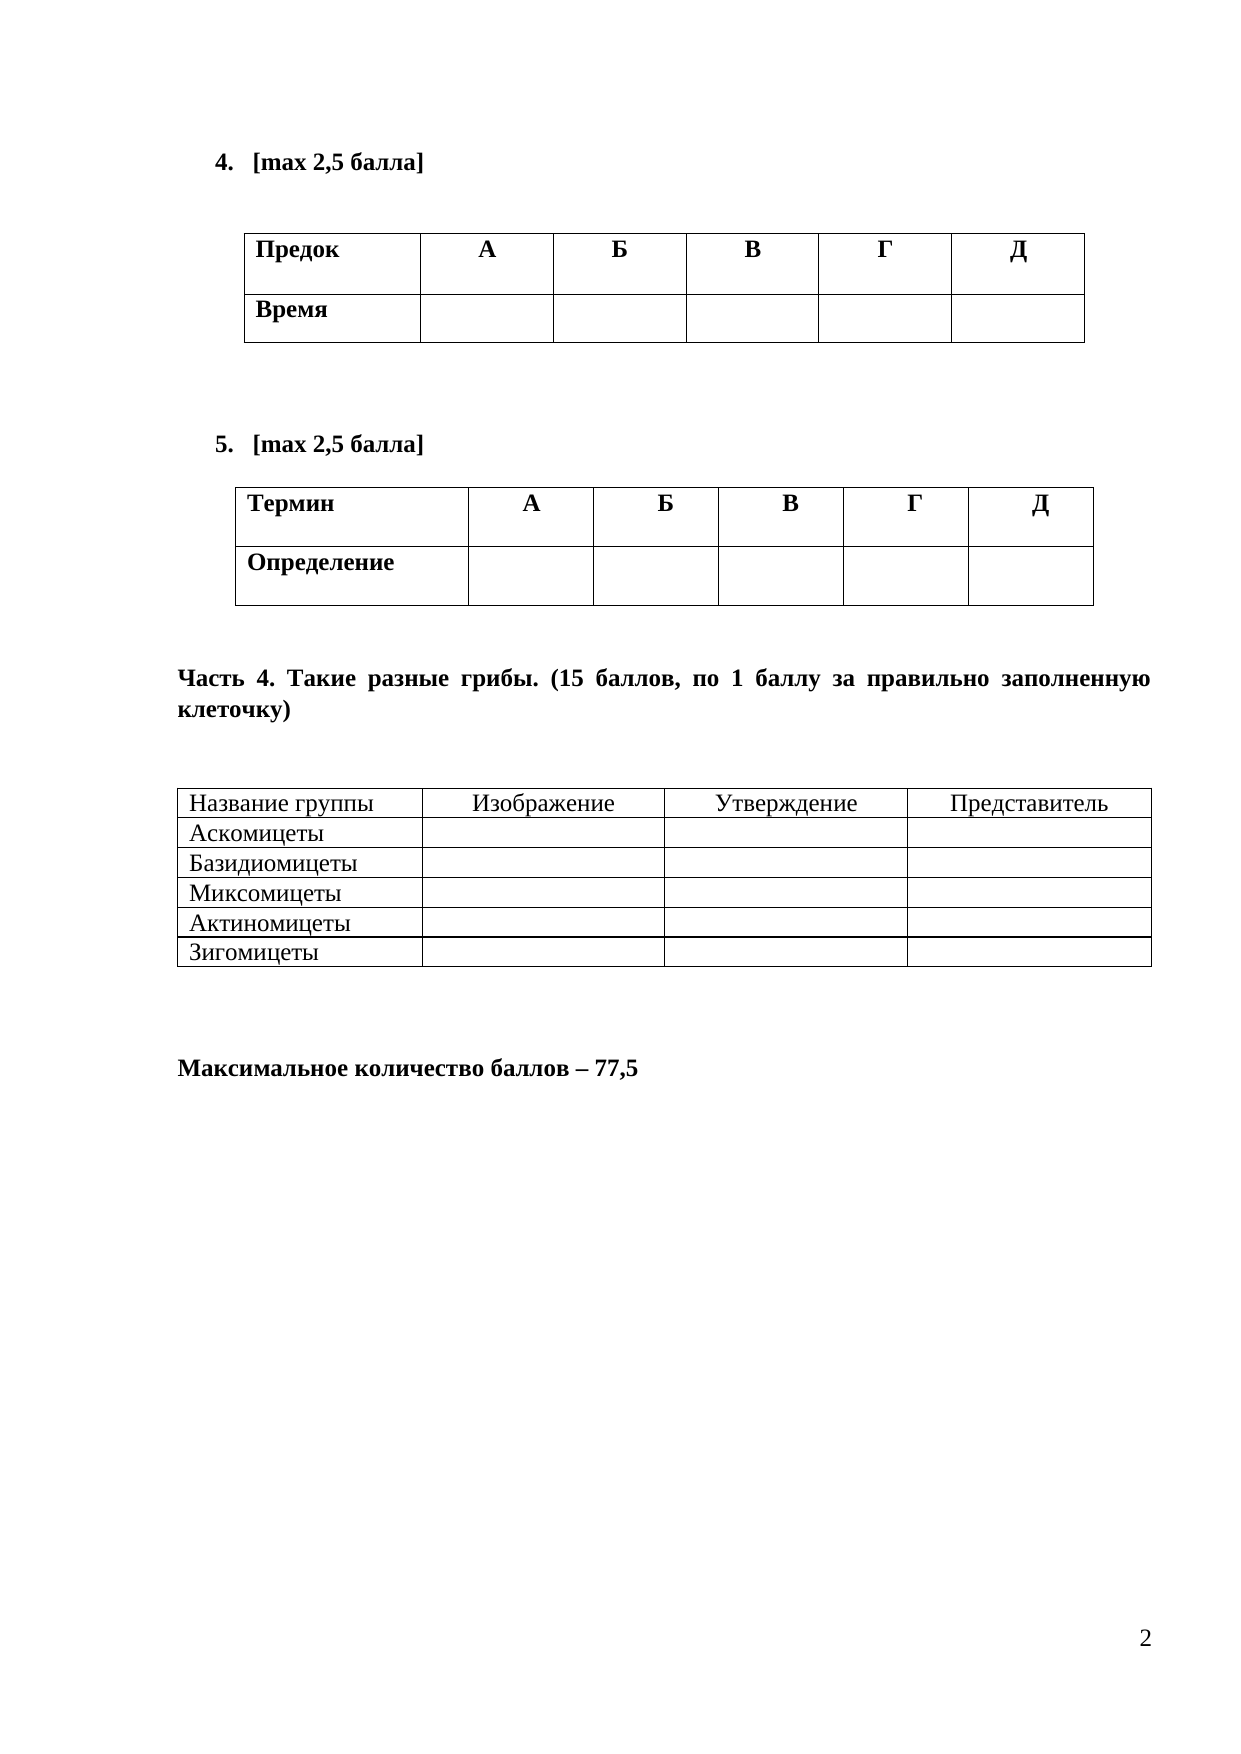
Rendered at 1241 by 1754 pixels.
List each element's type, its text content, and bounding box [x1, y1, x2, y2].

table_cell Актиномицеты [178, 908, 422, 936]
table_header Термин [236, 488, 468, 546]
table_cell Определение [236, 547, 468, 605]
table_header Предок [245, 234, 420, 293]
list [max 2,5 балла] [215, 429, 1152, 458]
table_cell [908, 848, 1151, 877]
table_cell [665, 878, 907, 907]
table_cell [423, 938, 664, 966]
table_cell [469, 547, 593, 605]
table_cell Зигомицеты [178, 938, 422, 966]
table_cell [665, 818, 907, 847]
table_cell [908, 818, 1151, 847]
list [max 2,5 балла] [215, 147, 1152, 176]
table_header Г [844, 488, 968, 546]
table_cell Базидиомицеты [178, 848, 422, 877]
table_header А [421, 234, 553, 293]
table_cell [665, 848, 907, 877]
table_cell Миксомицеты [178, 878, 422, 907]
table_cell [908, 938, 1151, 966]
table_cell [423, 878, 664, 907]
table_cell [665, 938, 907, 966]
table_header А [469, 488, 593, 546]
table_cell [819, 295, 951, 342]
table_header Г [819, 234, 951, 293]
table_cell [423, 908, 664, 936]
table_cell [719, 547, 843, 605]
table_cell [421, 295, 553, 342]
table_cell [952, 295, 1084, 342]
text Часть 4. Такие разные грибы. (15 баллов, по 1 баллу за правильно заполненную клеточку) [177, 663, 1152, 723]
table_cell [423, 848, 664, 877]
table_cell [687, 295, 818, 342]
table_cell [594, 547, 718, 605]
table_cell [844, 547, 968, 605]
table_header Д [969, 488, 1093, 546]
table_header Б [554, 234, 686, 293]
table_cell [969, 547, 1093, 605]
table_header В [687, 234, 818, 293]
table_header В [719, 488, 843, 546]
table_cell [908, 878, 1151, 907]
table_cell [908, 908, 1151, 936]
table_header Изображение [423, 789, 664, 817]
table_cell [665, 908, 907, 936]
table_cell [423, 818, 664, 847]
text Максимальное количество баллов – 77,5 [177, 1053, 1152, 1082]
table_cell Время [245, 295, 420, 342]
table_header Б [594, 488, 718, 546]
table_cell [554, 295, 686, 342]
table_header Представитель [908, 789, 1151, 817]
table_header Утверждение [665, 789, 907, 817]
table_header Д [952, 234, 1084, 293]
table_cell Аскомицеты [178, 818, 422, 847]
table_header Название группы [178, 789, 422, 817]
